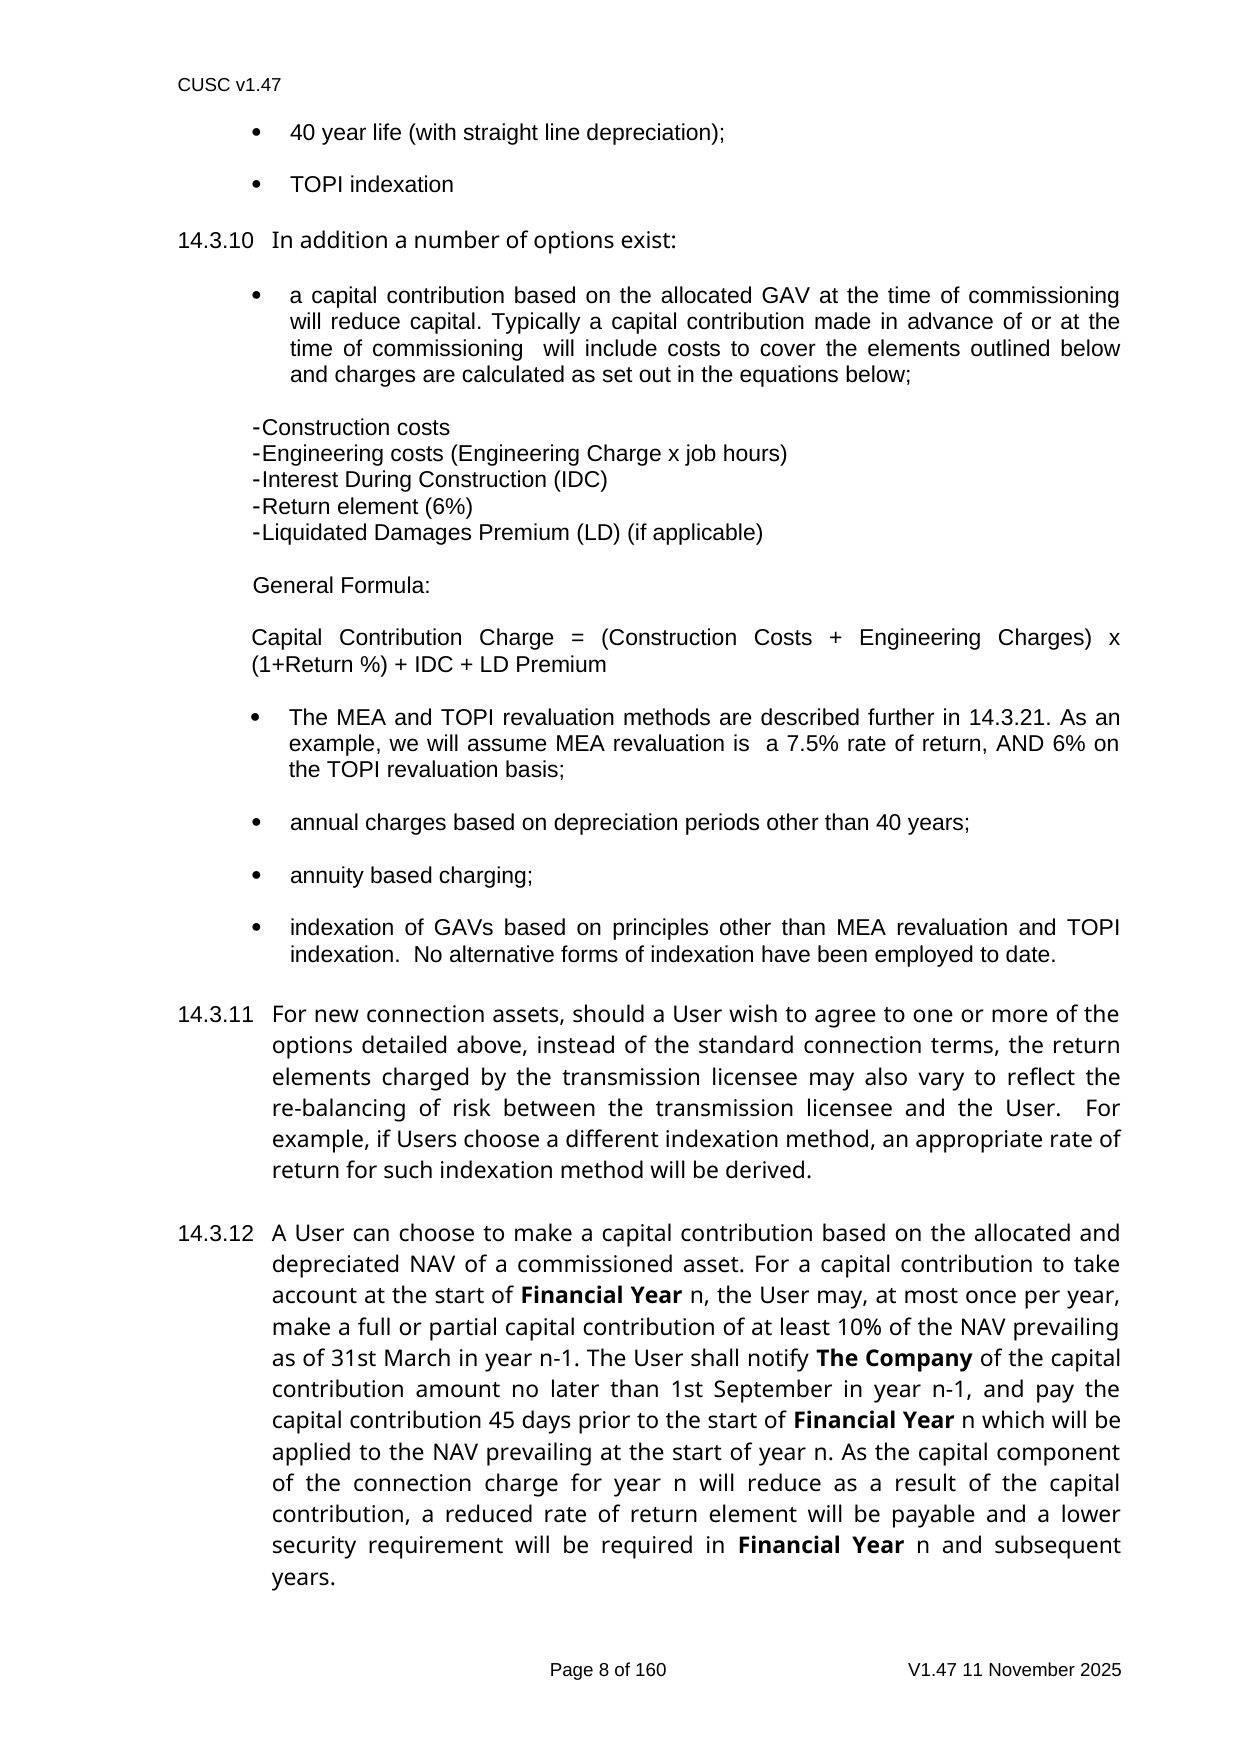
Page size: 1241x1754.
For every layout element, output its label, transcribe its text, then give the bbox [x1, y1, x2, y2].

list TOPI indexation [252, 171, 1121, 198]
list The MEA and TOPI revaluation methods are described further in 14.3.21. As an example, we will assume MEA revaluation is a 7.5% rate of return, AND 6% on the TOPI revaluation basis; [251, 703, 1121, 782]
list Liquidated Damages Premium (LD) (if applicable) [252, 519, 1121, 545]
list In addition a number of options exist: [177, 224, 1121, 255]
list A User can choose to make a capital contribution based on the allocated and depreciated NAV of a commissioned asset. For a capital contribution to take account at the start of Financial Year n, the User may, at most once per year, make a full or partial capital contribution of at least 10% of the NAV prevailing as of 31st March in year n-1. The User shall notify The Company of the capital contribution amount no later than 1st September in year n-1, and pay the capital contribution 45 days prior to the start of Financial Year n which will be applied to the NAV prevailing at the start of year n. As the capital component of the connection charge for year n will reduce as a result of the capital contribution, a reduced rate of return element will be payable and a lower security requirement will be required in Financial Year n and subsequent years. [177, 1217, 1121, 1592]
list a capital contribution based on the allocated GAV at the time of commissioning will reduce capital. Typically a capital contribution made in advance of or at the time of commissioning will include costs to cover the elements outlined below and charges are calculated as set out in the equations below; [252, 282, 1121, 387]
list Interest During Construction (IDC) [252, 466, 1121, 493]
text General Formula: [252, 572, 1121, 598]
list Engineering costs (Engineering Charge x job hours) [252, 440, 1121, 466]
list annuity based charging; [252, 862, 1121, 888]
list For new connection assets, should a User wish to agree to one or more of the options detailed above, instead of the standard connection terms, the return elements charged by the transmission licensee may also vary to reflect the re-balancing of risk between the transmission licensee and the User. For example, if Users choose a different indexation method, an appropriate rate of return for such indexation method will be derived. [177, 998, 1121, 1186]
list 40 year life (with straight line depreciation); [252, 119, 1121, 145]
list Return element (6%) [252, 493, 1121, 519]
list Construction costs [252, 413, 1121, 440]
list annual charges based on depreciation periods other than 40 years; [252, 809, 1121, 835]
text Capital Contribution Charge = (Construction Costs + Engineering Charges) x (1+Return %) + IDC + LD Premium [251, 624, 1121, 677]
list indexation of GAVs based on principles other than MEA revaluation and TOPI indexation. No alternative forms of indexation have been employed to date. [252, 914, 1121, 967]
